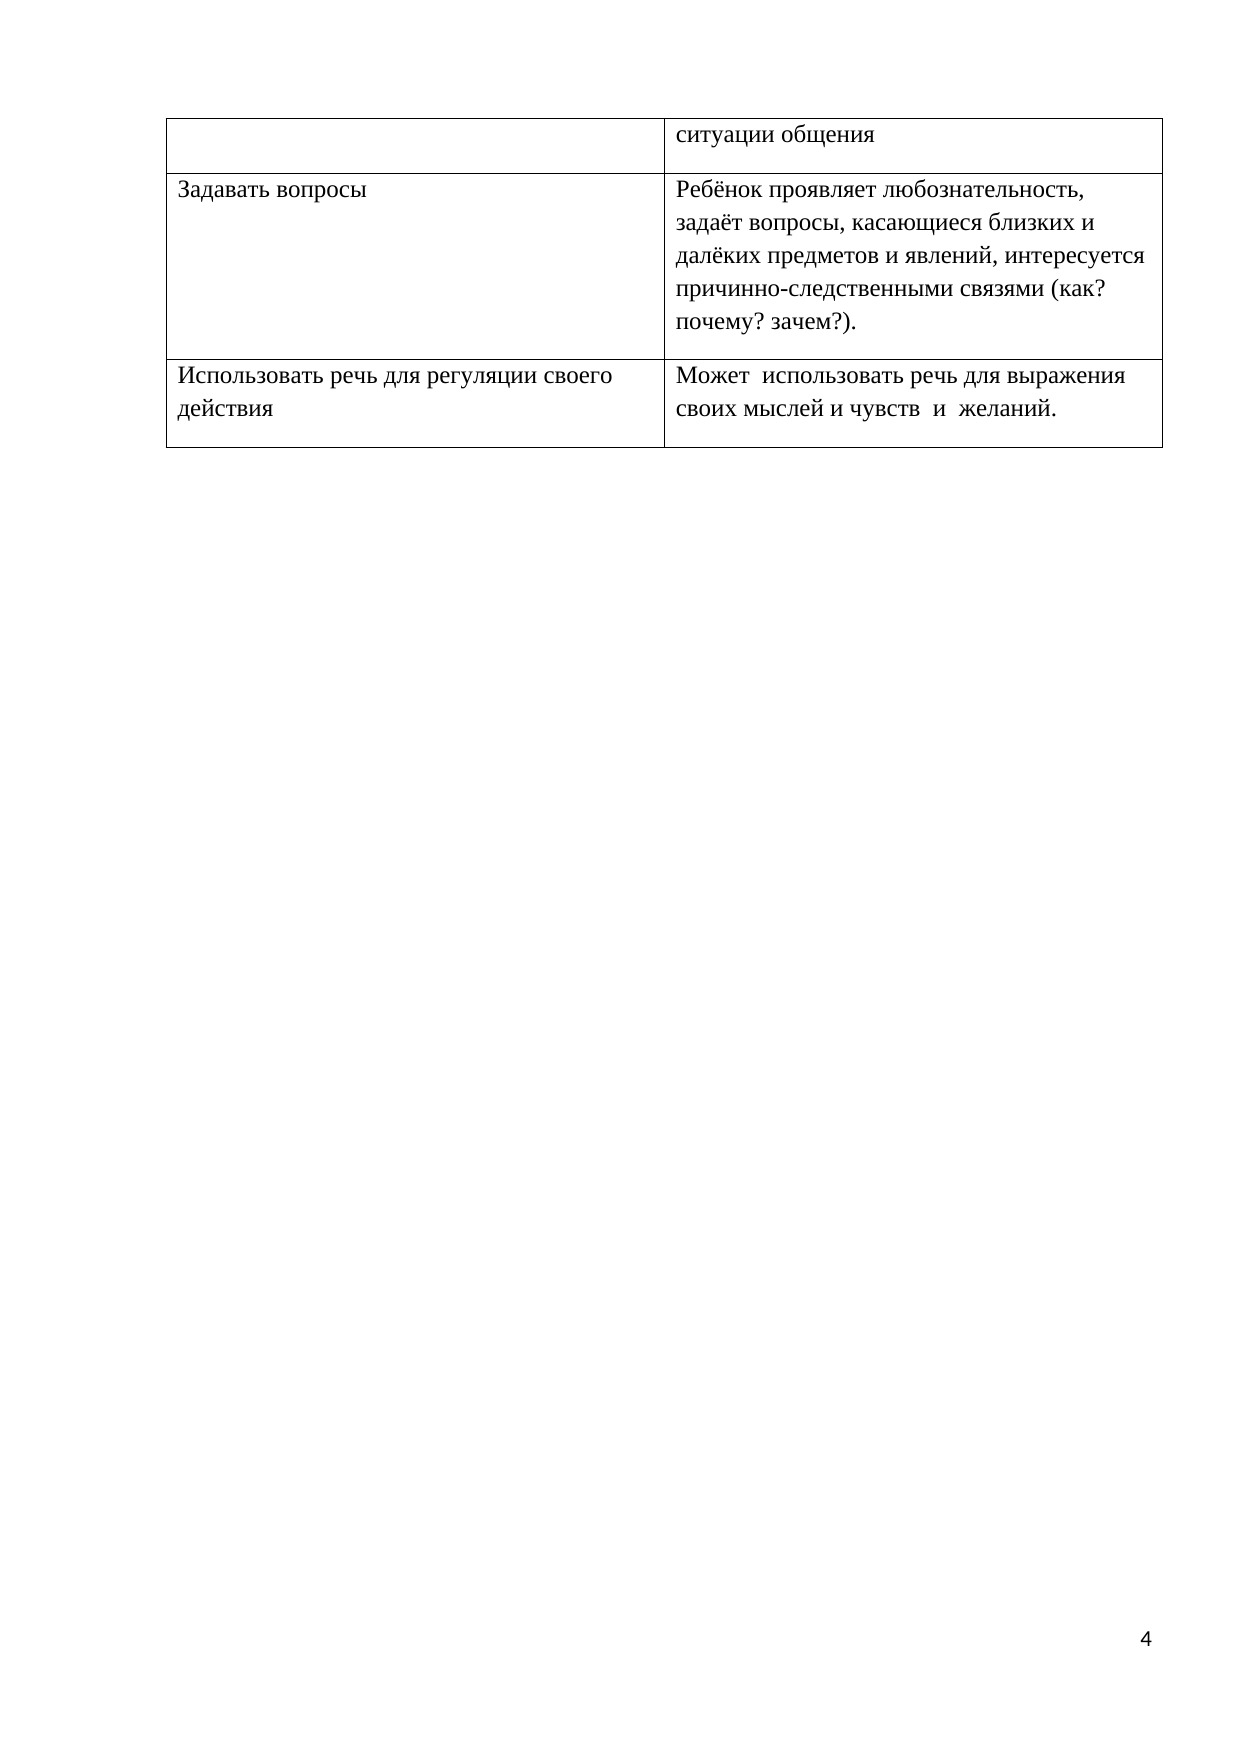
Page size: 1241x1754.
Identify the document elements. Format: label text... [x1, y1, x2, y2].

table_cell Может использовать речь для выражения своих мыслей и чувств и желаний. [665, 360, 1162, 447]
table_cell Задавать вопросы [167, 174, 664, 359]
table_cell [167, 119, 664, 173]
table_cell Ребёнок проявляет любознательность, задаёт вопросы, касающиеся близких и далёких предметов и явлений, интересуется причинно-следственными связями (как? почему? зачем?). [665, 174, 1162, 359]
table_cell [665, 119, 1162, 173]
table_cell Использовать речь для регуляции своего действия [167, 360, 664, 447]
